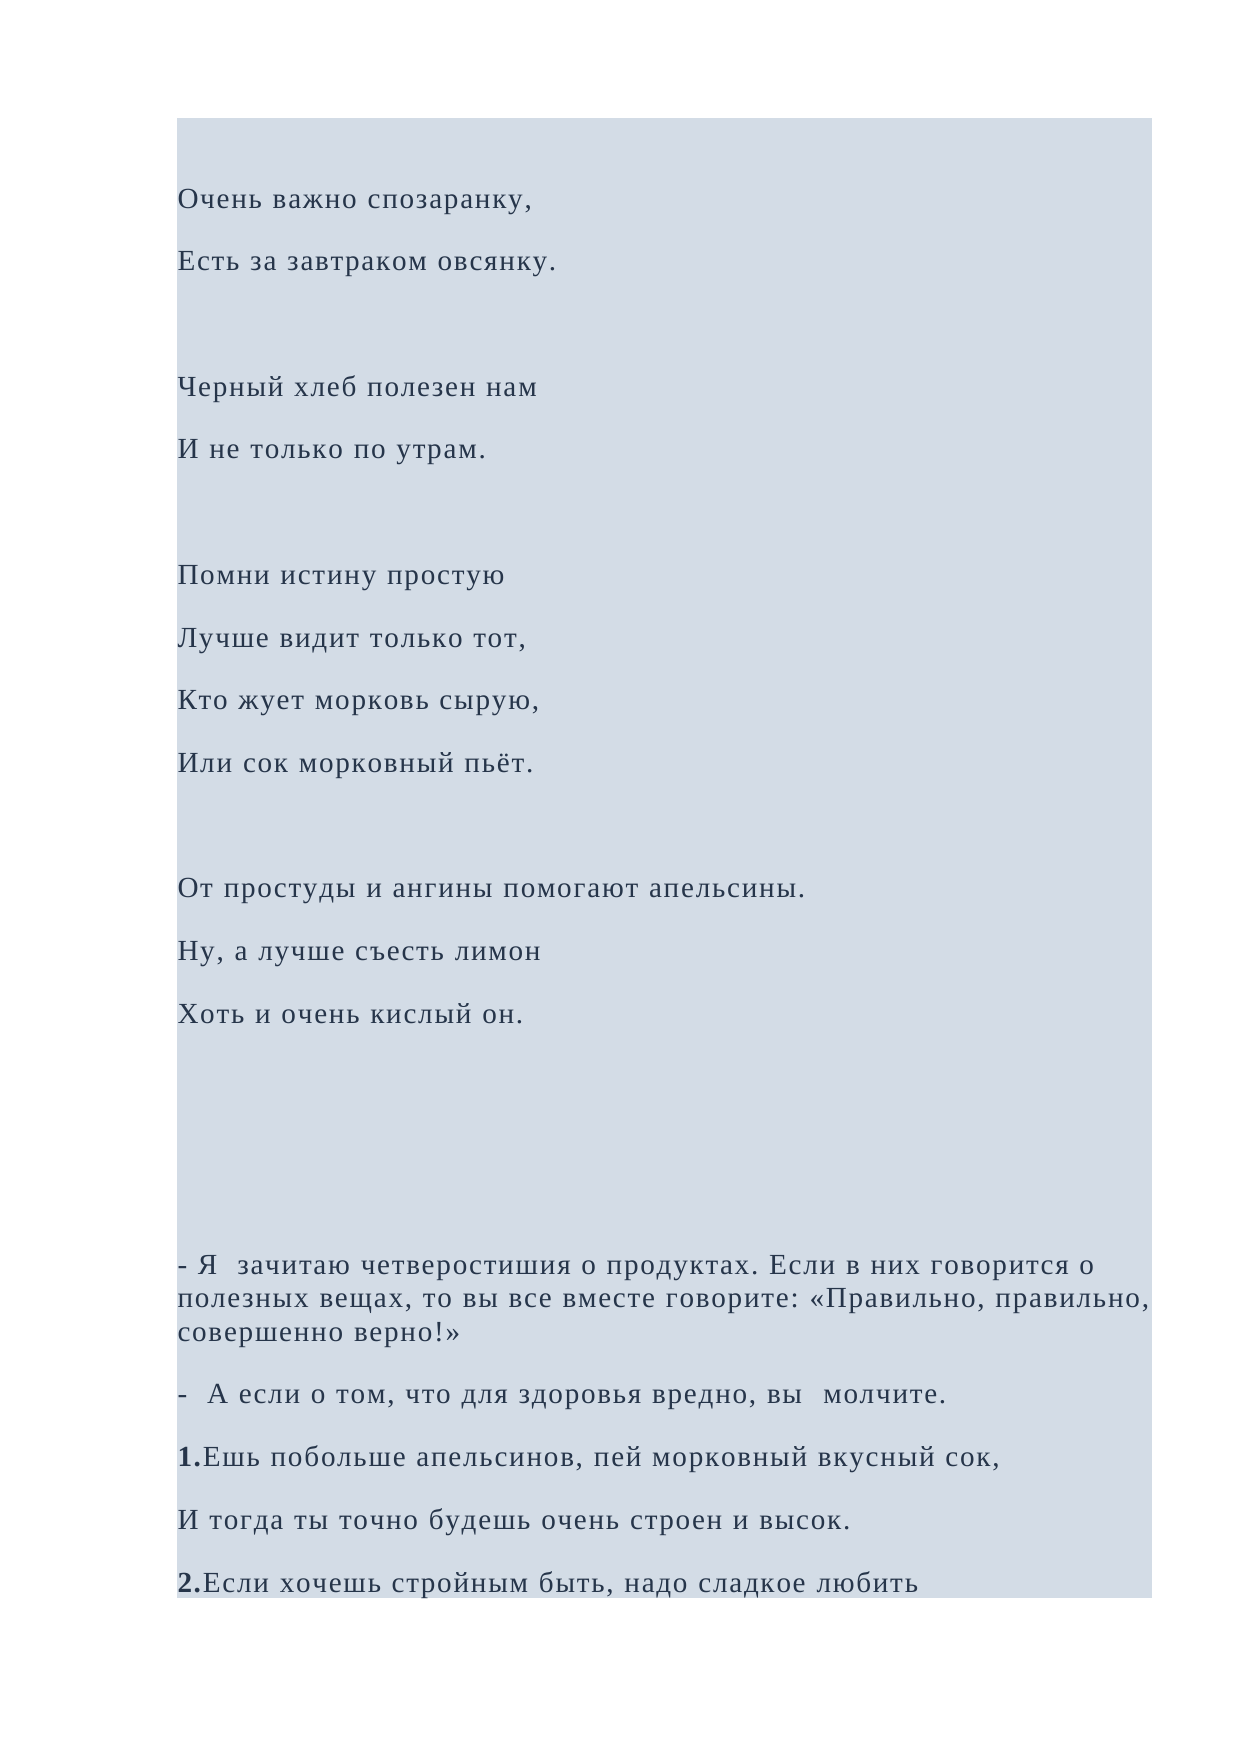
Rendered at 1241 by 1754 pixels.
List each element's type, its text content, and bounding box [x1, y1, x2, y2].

text - Я зачитаю четверостишия о продуктах. Если в них говорится о полезных вещах, то вы все вместе говорите: «Правильно, правильно, совершенно верно!» [177, 1247, 1152, 1347]
text Ну, а лучше съесть лимон [177, 933, 1152, 967]
text 2.Если хочешь стройным быть, надо сладкое любить [177, 1565, 1152, 1598]
text Хоть и очень кислый он. [177, 996, 1152, 1029]
text Лучше видит только тот, [177, 620, 1152, 653]
text Кто жует морковь сырую, [177, 682, 1152, 716]
text 1.Ешь побольше апельсинов, пей морковный вкусный сок, [177, 1439, 1152, 1473]
text - А если о том, что для здоровья вредно, вы молчите. [177, 1377, 1152, 1410]
text От простуды и ангины помогают апельсины. [177, 871, 1152, 904]
text Или сок морковный пьёт. [177, 745, 1152, 779]
text Помни истину простую [177, 557, 1152, 591]
text И тогда ты точно будешь очень строен и высок. [177, 1502, 1152, 1536]
text Черный хлеб полезен нам [177, 369, 1152, 402]
text Очень важно спозаранку, [177, 181, 1152, 214]
text Есть за завтраком овсянку. [177, 243, 1152, 277]
text И не только по утрам. [177, 432, 1152, 465]
